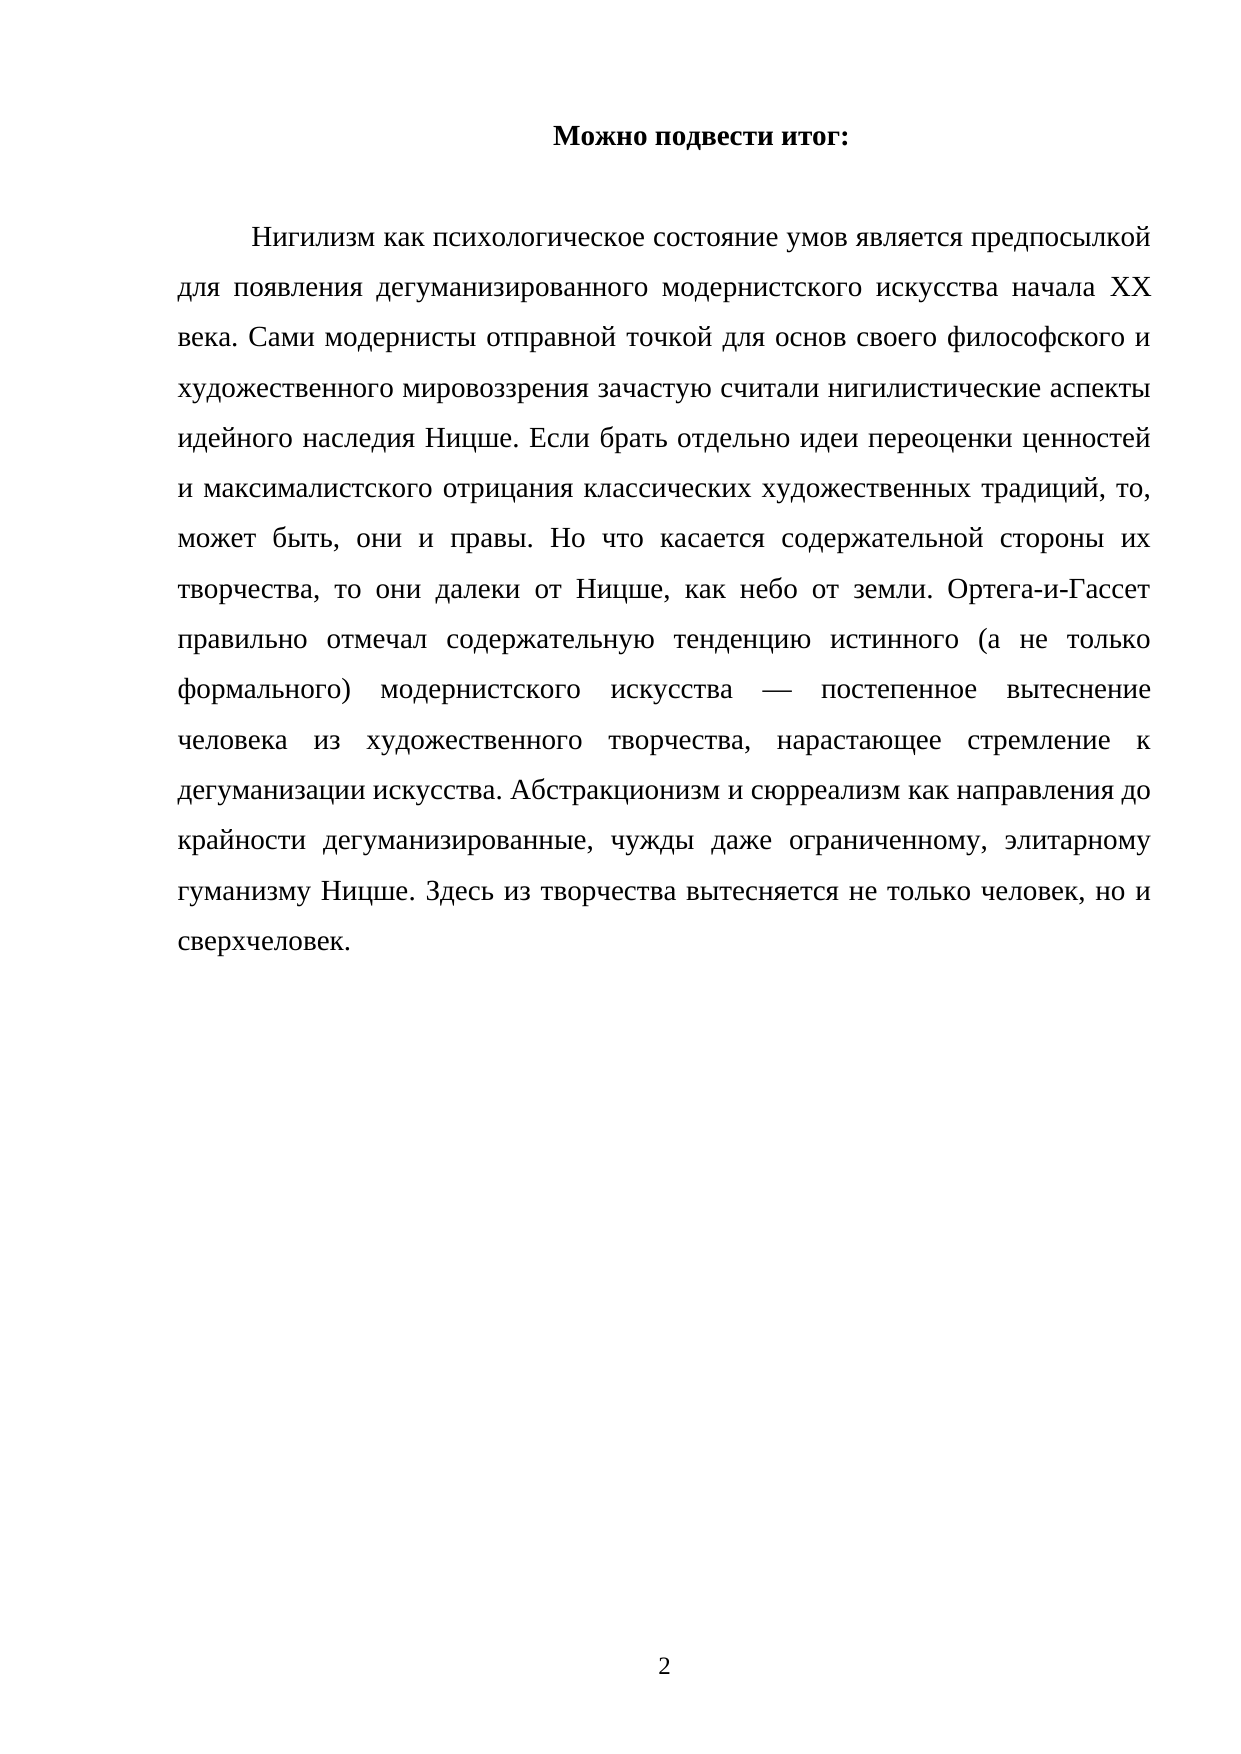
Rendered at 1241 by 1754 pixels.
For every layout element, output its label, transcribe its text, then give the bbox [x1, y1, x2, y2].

text Можно подвести итог: [177, 118, 1152, 152]
text Нигилизм как психологическое состояние умов является предпосылкой для появления дегуманизированного модернистского искусства начала XX века. Сами модернисты отправной точкой для основ своего философского и художественного мировоззрения зачастую считали нигилистические аспекты идейного наследия Ницше. Если брать отдельно идеи переоценки ценностей и максималистского отрицания классических художественных традиций, то, может быть, они и правы. Но что касается содержательной стороны их творчества, то они далеки от Ницше, как небо от земли. Ортега-и-Гассет правильно отмечал содержательную тенденцию истинного (а не только формального) модернистского искусства — постепенное вытеснение человека из художественного творчества, нарастающее стремление к дегуманизации искусства. Абстракционизм и сюрреализм как направления до крайности дегуманизированные, чужды даже ограниченному, элитарному гуманизму Ницше. Здесь из творчества вытесняется не только человек, но и сверхчеловек. [177, 219, 1152, 957]
